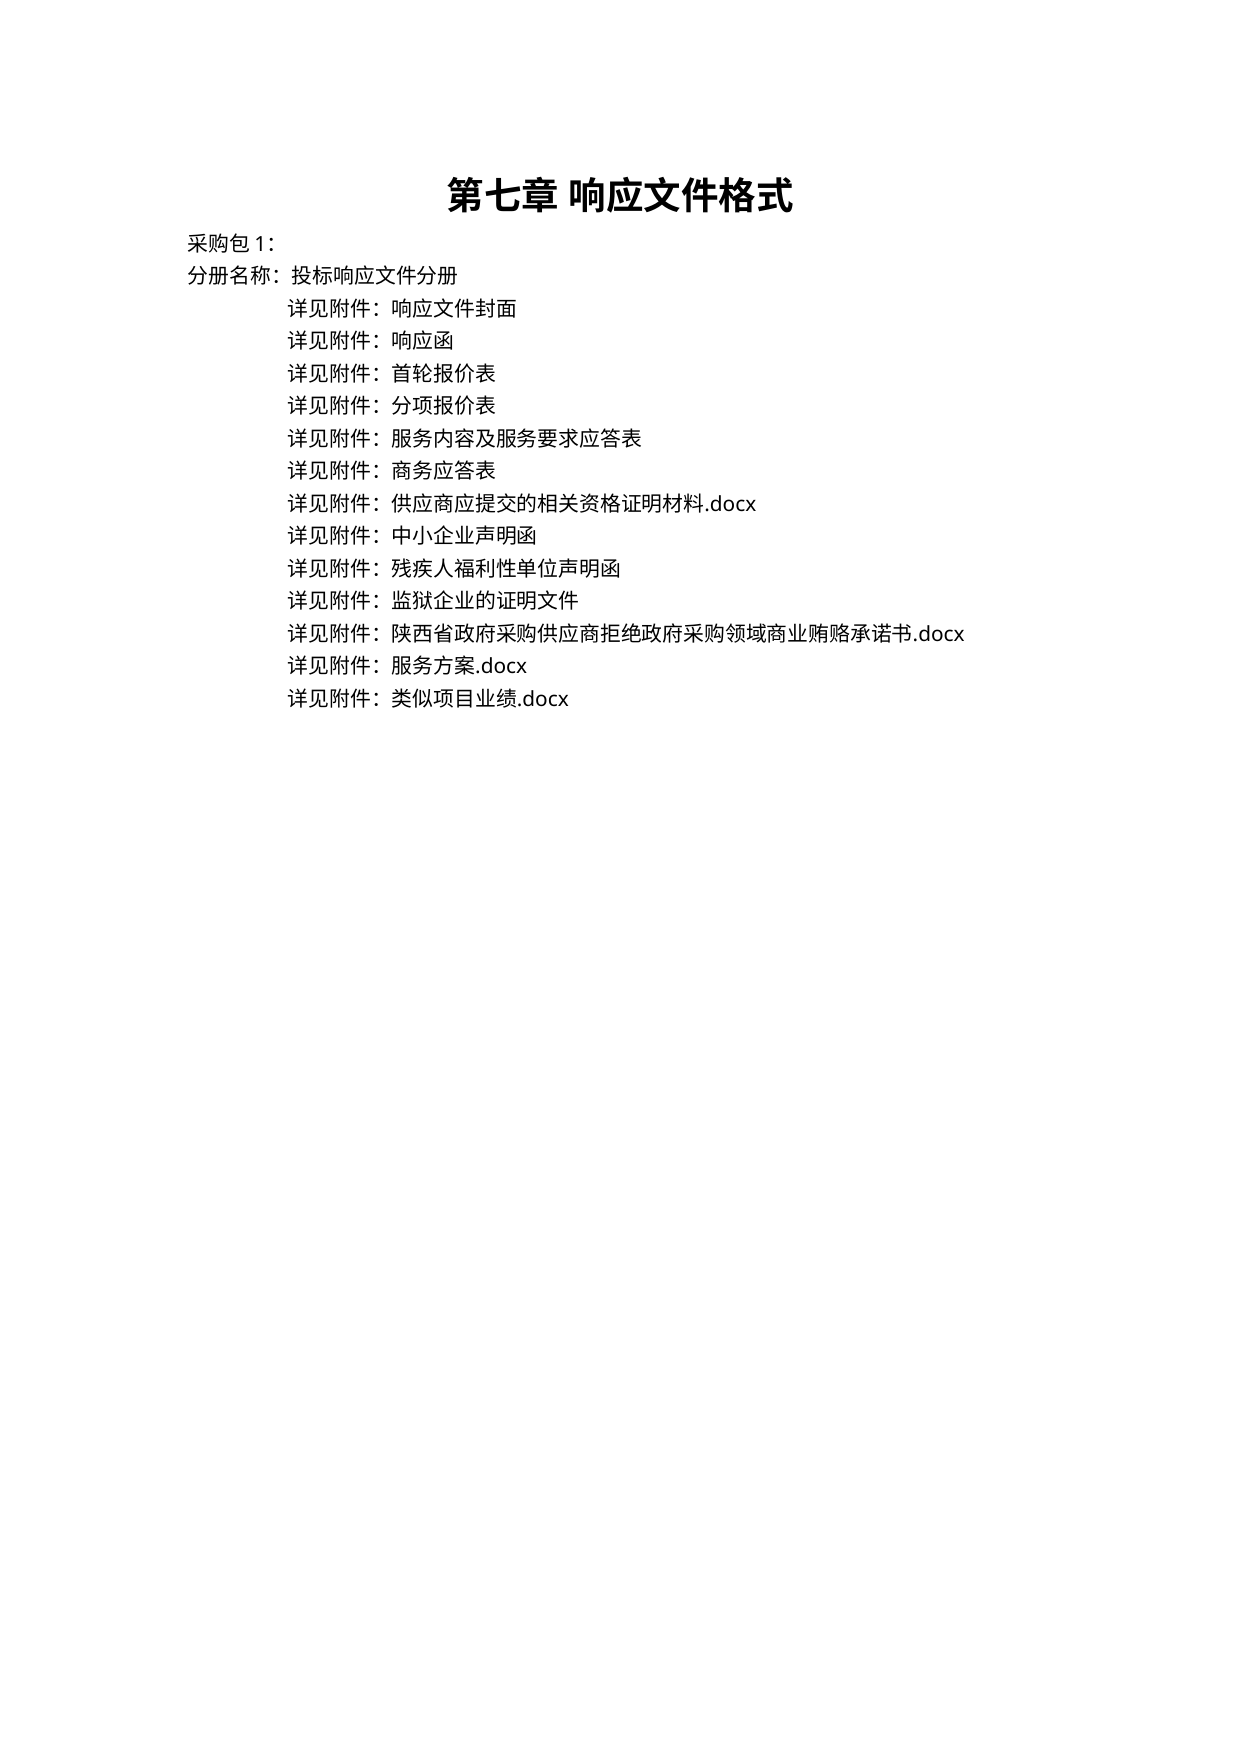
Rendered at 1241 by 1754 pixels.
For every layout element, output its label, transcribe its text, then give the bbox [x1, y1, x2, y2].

text 详见附件：响应函 [187, 324, 1053, 357]
text 详见附件：类似项目业绩.docx [187, 682, 1053, 714]
text 详见附件：中小企业声明函 [187, 519, 1053, 552]
text 详见附件：商务应答表 [187, 454, 1053, 487]
text 详见附件：残疾人福利性单位声明函 [187, 552, 1053, 584]
text 分册名称：投标响应文件分册 [187, 259, 1053, 292]
text 详见附件：服务方案.docx [187, 649, 1053, 682]
text 详见附件：响应文件封面 [187, 292, 1053, 324]
text 详见附件：首轮报价表 [187, 357, 1053, 389]
text 第七章 响应文件格式 [187, 162, 1053, 227]
text 详见附件：供应商应提交的相关资格证明材料.docx [187, 487, 1053, 519]
text 详见附件：分项报价表 [187, 389, 1053, 422]
text 详见附件：陕西省政府采购供应商拒绝政府采购领域商业贿赂承诺书.docx [187, 617, 1053, 649]
text 详见附件：监狱企业的证明文件 [187, 584, 1053, 617]
text 采购包1： [187, 227, 1053, 259]
text 详见附件：服务内容及服务要求应答表 [187, 422, 1053, 454]
